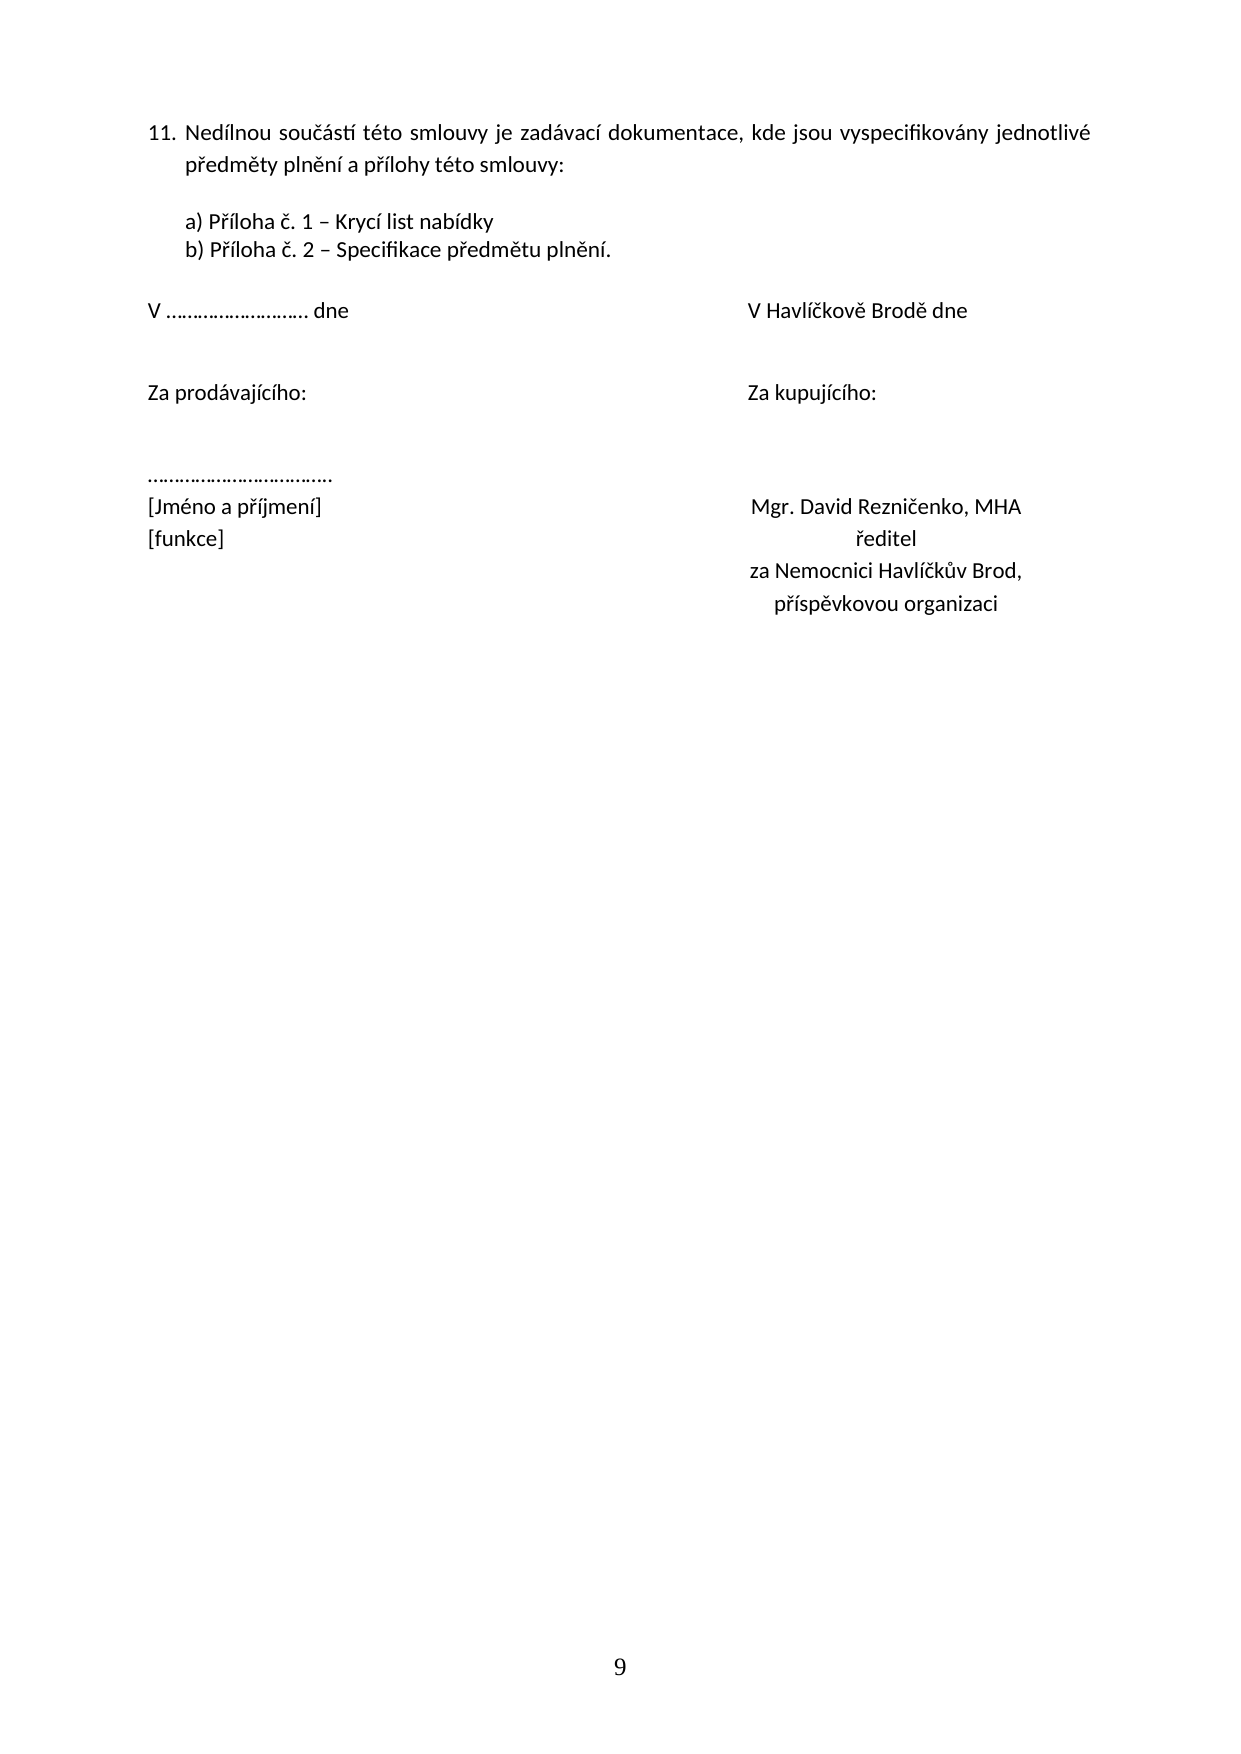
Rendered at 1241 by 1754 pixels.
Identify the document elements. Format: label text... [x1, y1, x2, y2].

text a) Příloha č. 1 – Krycí list nabídky [185, 207, 1092, 236]
text [funkce] ředitel [148, 524, 1092, 552]
text [Jméno a příjmení] Mgr. David Rezničenko, MHA [148, 492, 1092, 520]
text …………………………….. [148, 460, 1092, 488]
text Za prodávajícího: Za kupujícího: [148, 378, 1092, 406]
text příspěvkovou organizaci [148, 589, 1092, 617]
text V ……………………… dne V Havlíčkově Brodě dne [148, 296, 1092, 324]
list Nedílnou součástí této smlouvy je zadávací dokumentace, kde jsou vyspecifikovány jednotlivé předměty plnění a přílohy této smlouvy: [148, 118, 1092, 178]
text za Nemocnici Havlíčkův Brod, [148, 557, 1092, 585]
text b) Příloha č. 2 – Specifikace předmětu plnění. [185, 236, 1092, 263]
